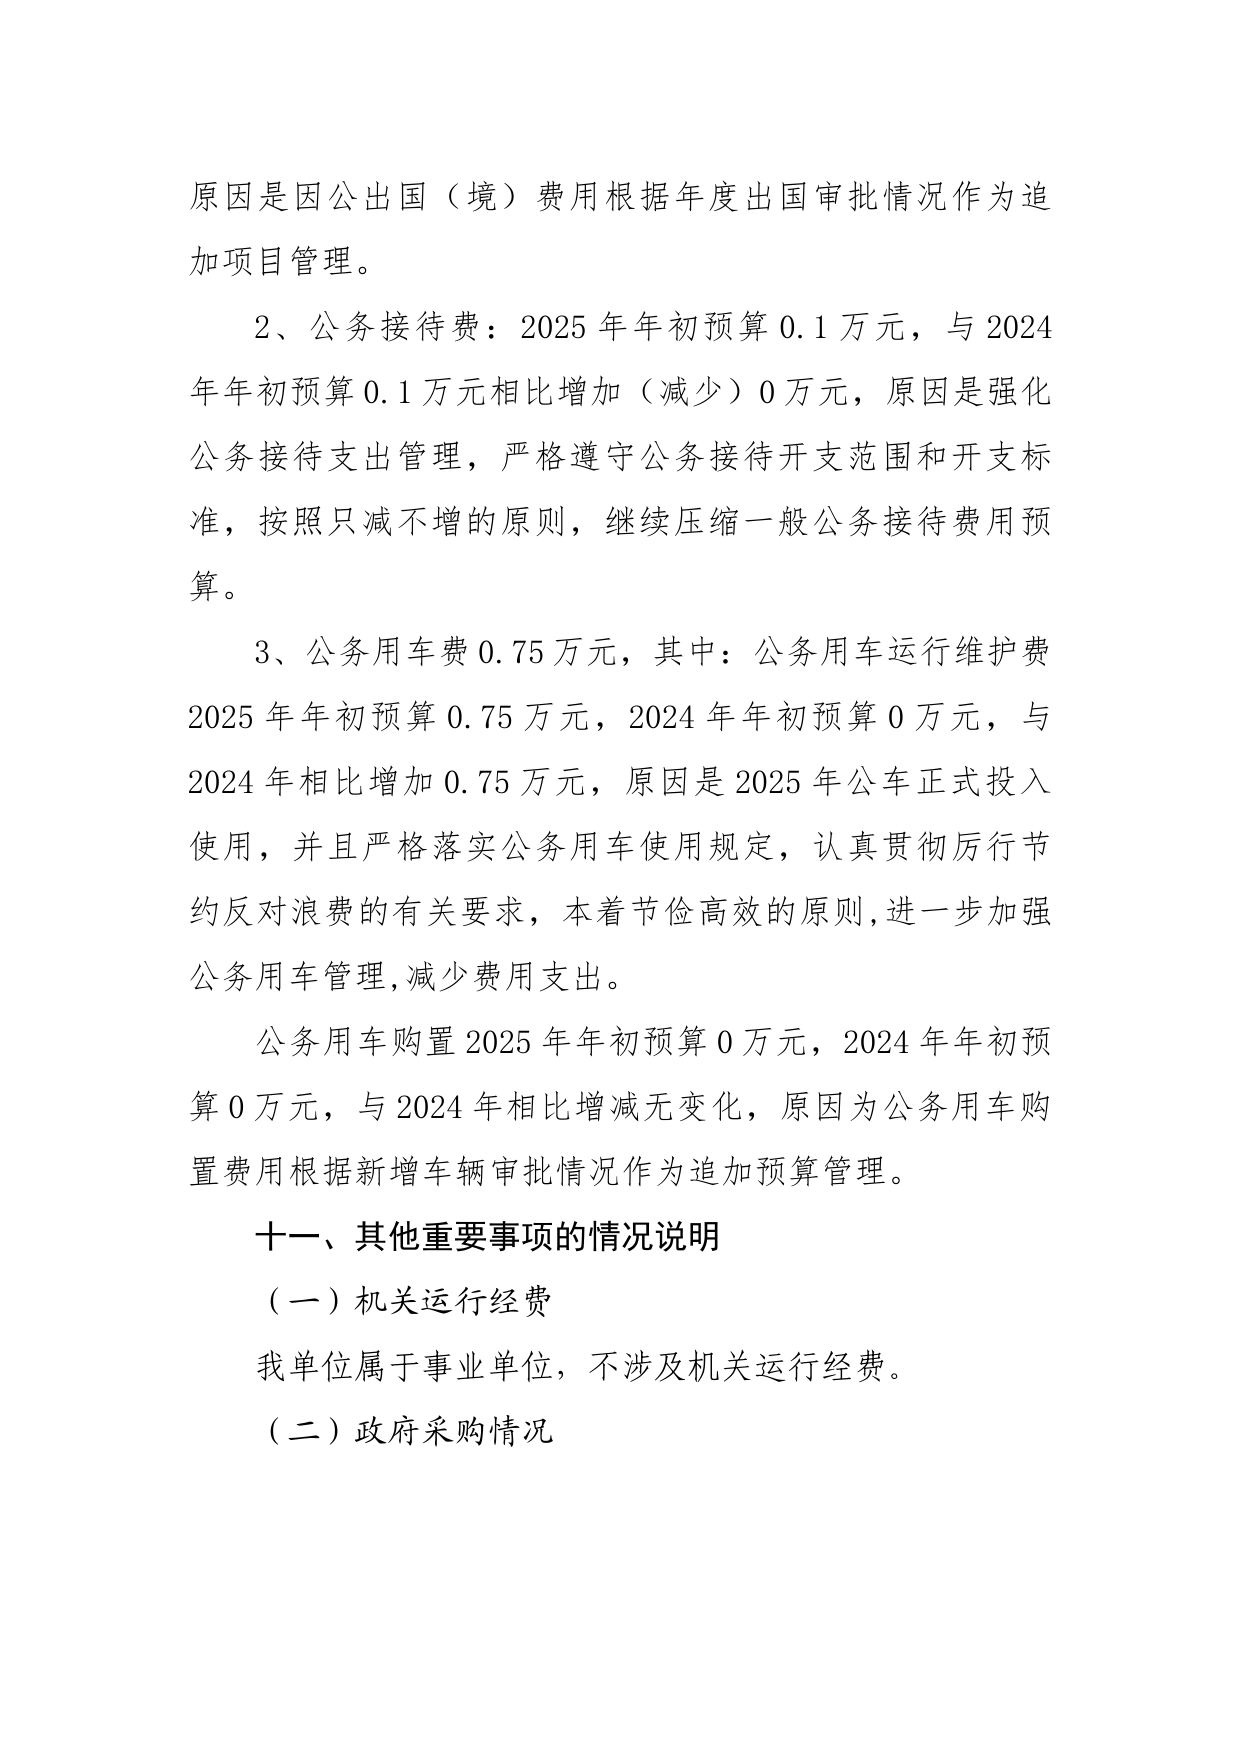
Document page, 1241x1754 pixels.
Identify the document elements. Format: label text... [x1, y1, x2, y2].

text 十一、其他重要事项的情况说明 [187, 1202, 1053, 1267]
text 我单位属于事业单位，不涉及机关运行经费。 [187, 1332, 1053, 1397]
text （二）政府采购情况 [187, 1397, 1053, 1527]
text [187, 162, 1053, 292]
text 3、公务用车费0.75万元，其中：公务用车运行维护费2025年年初预算0.75万元，2024年年初预算0万元，与2024年相比增加0.75万元，原因是2025年公车正式投入使用，并且严格落实公务用车使用规定，认真贯彻厉行节约反对浪费的有关要求，本着节俭高效的原则,进一步加强公务用车管理,减少费用支出。 [187, 617, 1053, 1007]
text （一）机关运行经费 [187, 1267, 1053, 1332]
text 2、公务接待费：2025年年初预算0.1万元，与2024年年初预算0.1万元相比增加（减少）0万元，原因是强化公务接待支出管理，严格遵守公务接待开支范围和开支标准，按照只减不增的原则，继续压缩一般公务接待费用预算。 [187, 292, 1053, 617]
text 公务用车购置2025年年初预算0万元，2024年年初预算0万元，与2024年相比增减无变化，原因为公务用车购置费用根据新增车辆审批情况作为追加预算管理。 [187, 1007, 1053, 1202]
